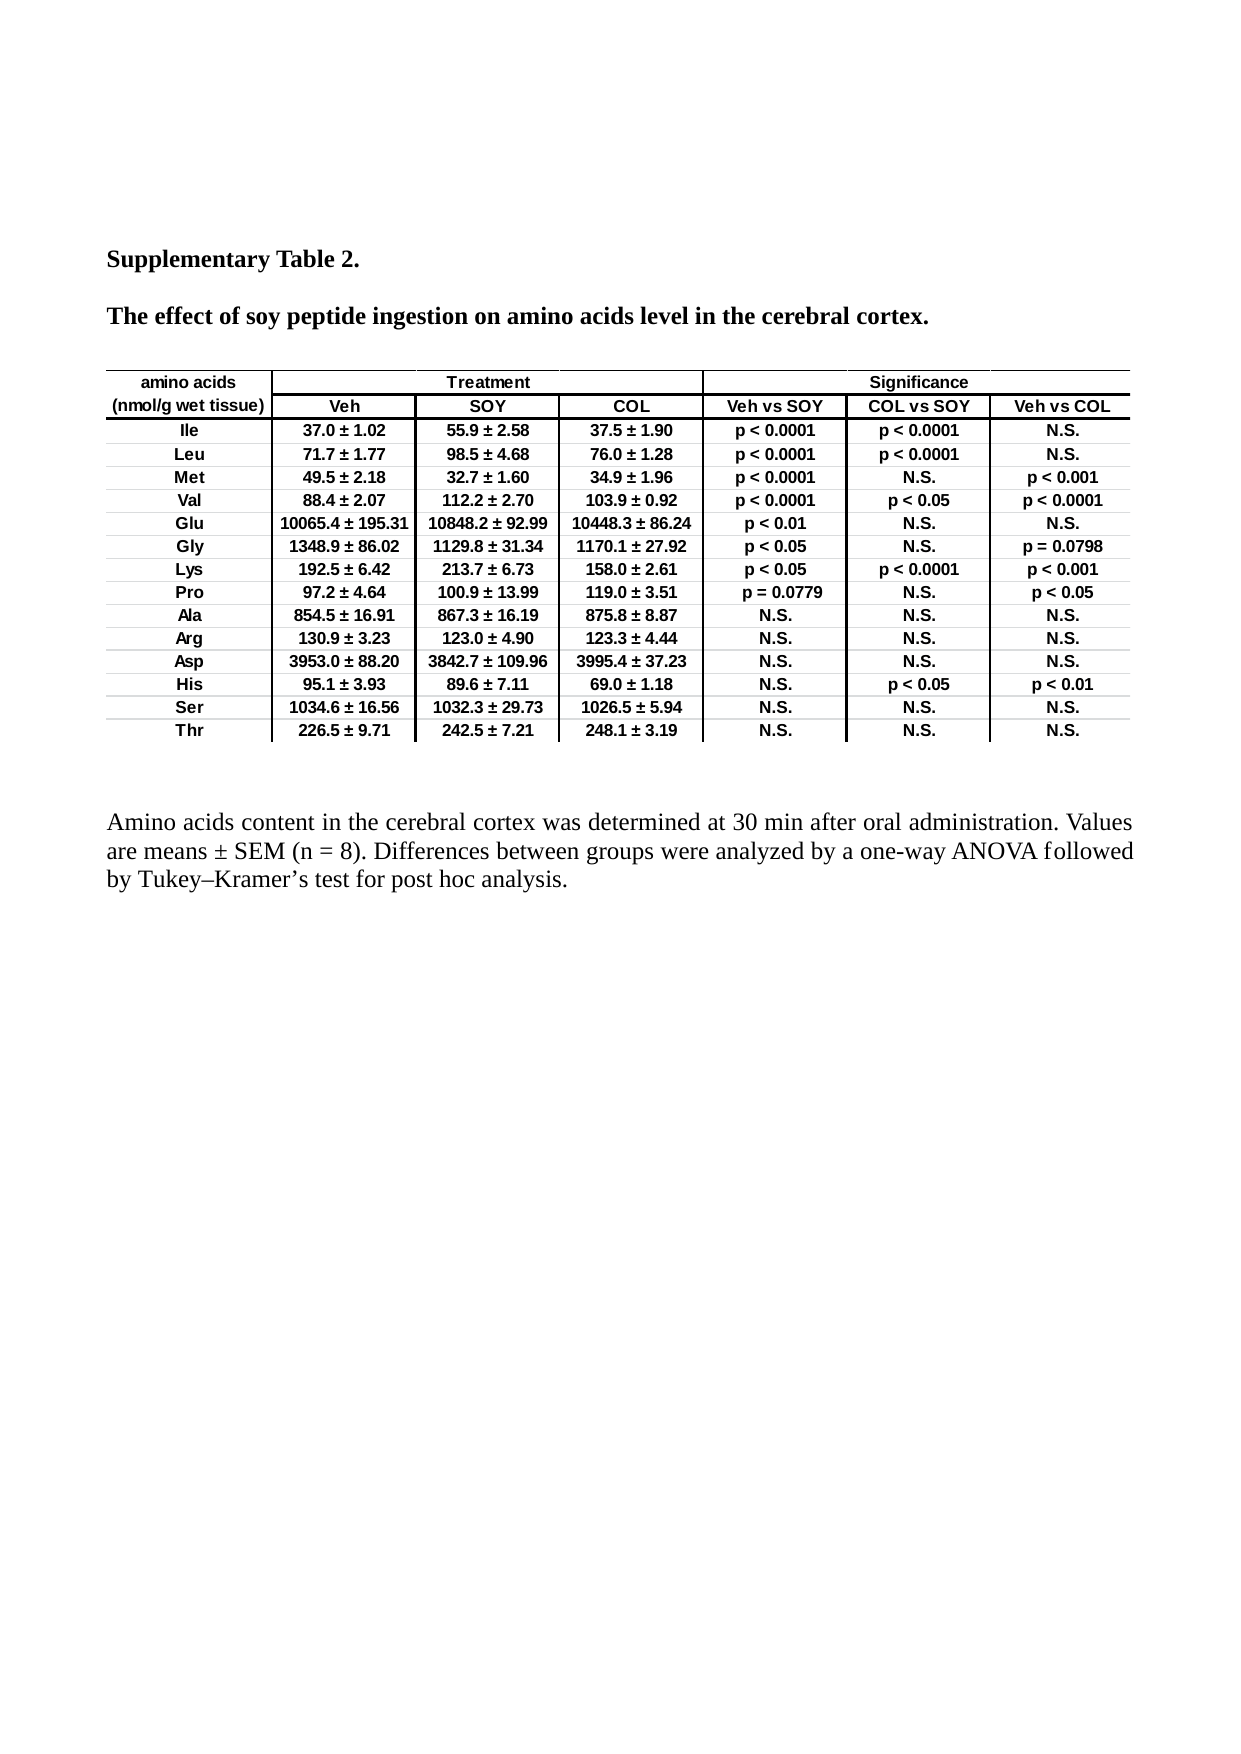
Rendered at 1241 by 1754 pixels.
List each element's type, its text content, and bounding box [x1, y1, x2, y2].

text Amino acids content in the cerebral cortex was determined at 30 min after oral administration. Values are means ± SEM (n = 8). Differences between groups were analyzed by a one-way ANOVA followed by Tukey–Kramer’s test for post hoc analysis. [106, 807, 1134, 893]
text Supplementary Table 2. [106, 244, 1134, 273]
text The effect of soy peptide ingestion on amino acids level in the cerebral cortex. [106, 301, 1134, 330]
